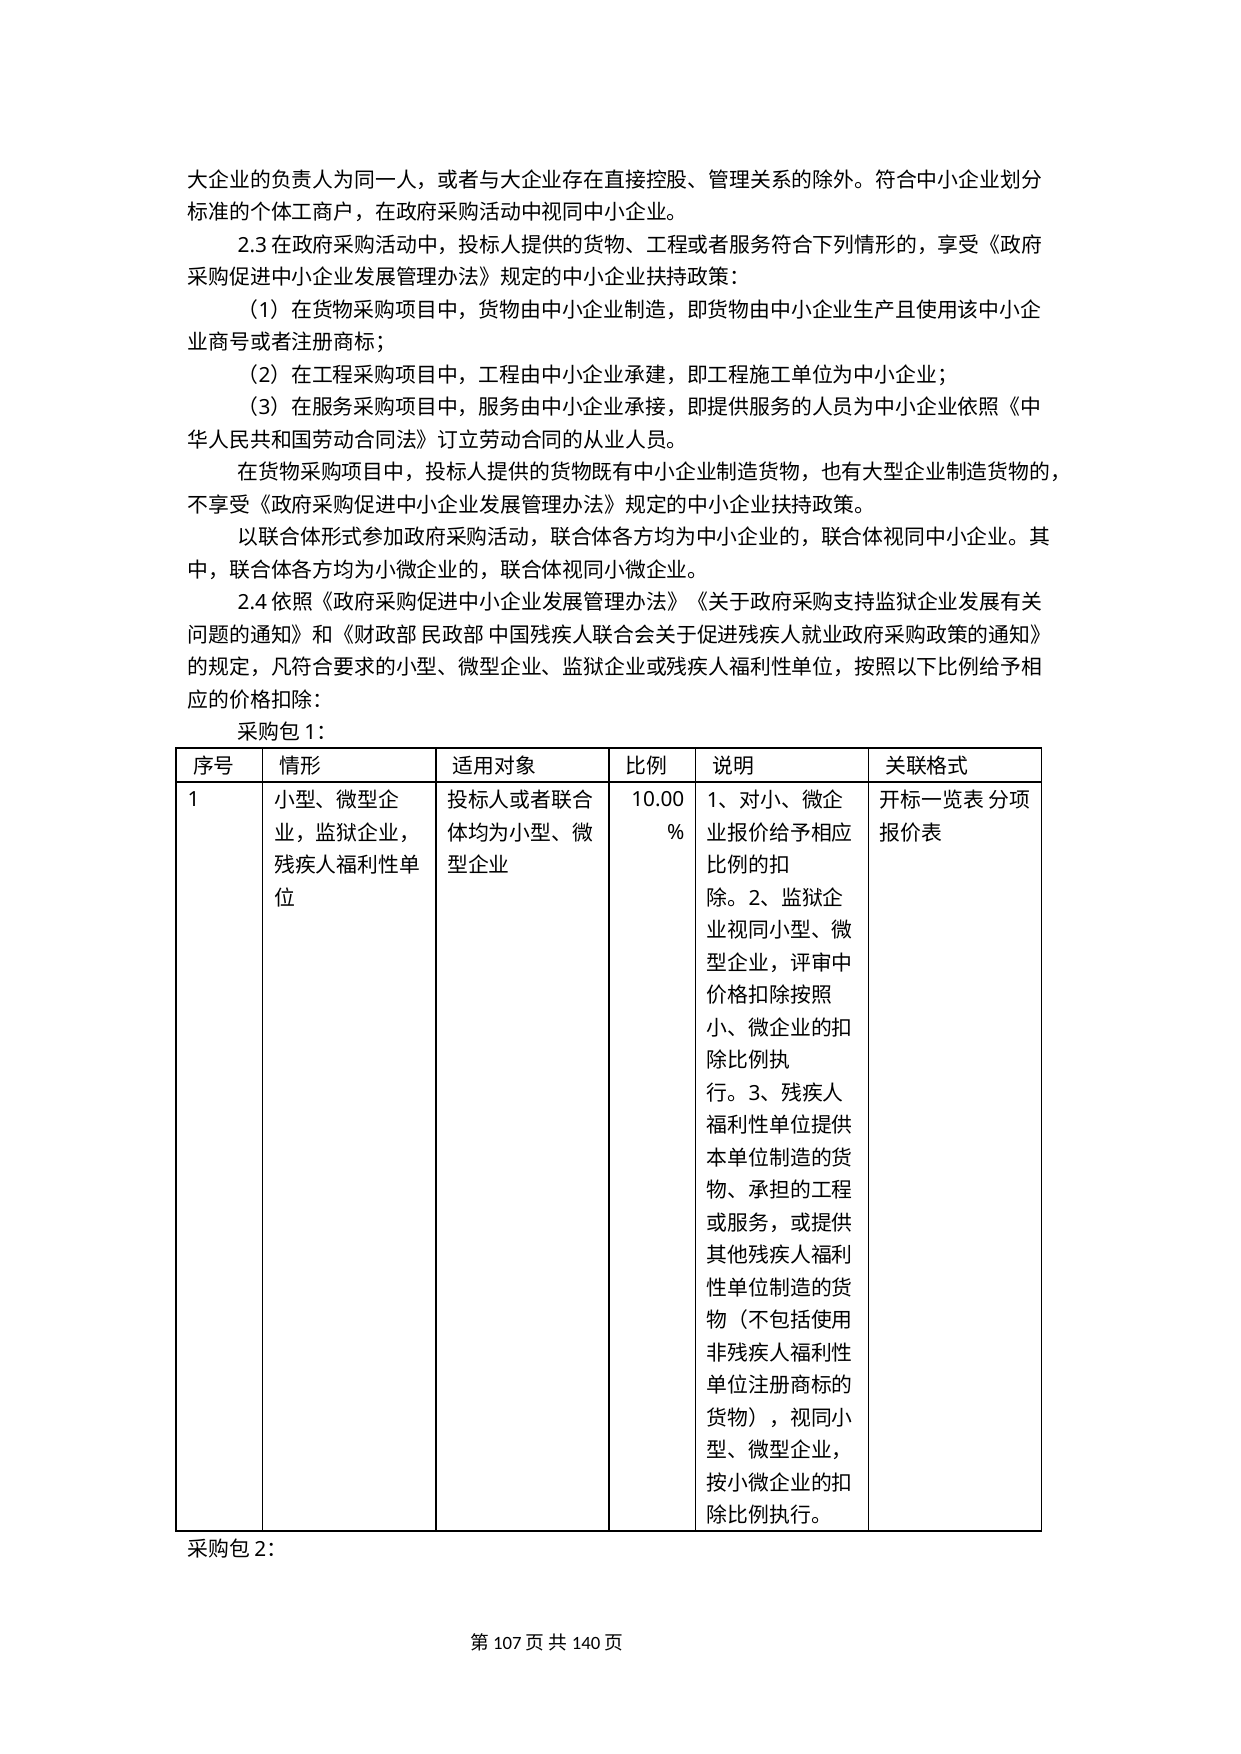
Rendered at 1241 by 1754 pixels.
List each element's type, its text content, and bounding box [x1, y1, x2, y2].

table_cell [696, 783, 868, 1530]
text （3）在服务采购项目中，服务由中小企业承接，即提供服务的人员为中小企业依照《中华人民共和国劳动合同法》订立劳动合同的从业人员。 [187, 389, 1053, 454]
text 采购包1： [187, 714, 1053, 747]
text （1）在货物采购项目中，货物由中小企业制造，即货物由中小企业生产且使用该中小企业商号或者注册商标； [187, 292, 1053, 357]
text 采购包2： [187, 1532, 1053, 1564]
text 在货物采购项目中，投标人提供的货物既有中小企业制造货物，也有大型企业制造货物的，不享受《政府采购促进中小企业发展管理办法》规定的中小企业扶持政策。 [187, 454, 1053, 519]
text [187, 162, 1053, 227]
table_header 说明 [696, 749, 868, 781]
table_cell 1 [177, 783, 262, 1530]
text 以联合体形式参加政府采购活动，联合体各方均为中小企业的，联合体视同中小企业。其中，联合体各方均为小微企业的，联合体视同小微企业。 [187, 519, 1053, 584]
text （2）在工程采购项目中，工程由中小企业承建，即工程施工单位为中小企业； [187, 357, 1053, 389]
table_header 适用对象 [437, 749, 608, 781]
table_cell 10.00% [610, 783, 695, 1530]
text 2.3在政府采购活动中，投标人提供的货物、工程或者服务符合下列情形的，享受《政府采购促进中小企业发展管理办法》规定的中小企业扶持政策： [187, 227, 1053, 292]
table_header 序号 [177, 749, 262, 781]
table_cell 小型、微型企业，监狱企业，残疾人福利性单位 [263, 783, 435, 1530]
table_header 关联格式 [869, 749, 1041, 781]
table_cell 投标人或者联合体均为小型、微型企业 [437, 783, 608, 1530]
text 2.4依照《政府采购促进中小企业发展管理办法》《关于政府采购支持监狱企业发展有关问题的通知》和《财政部 民政部 中国残疾人联合会关于促进残疾人就业政府采购政策的通知》的规定，凡符合要求的小型、微型企业、监狱企业或残疾人福利性单位，按照以下比例给予相应的价格扣除： [187, 584, 1053, 714]
table_cell 开标一览表 分项报价表 [869, 783, 1041, 1530]
table_header 比例 [610, 749, 695, 781]
table_header 情形 [263, 749, 435, 781]
